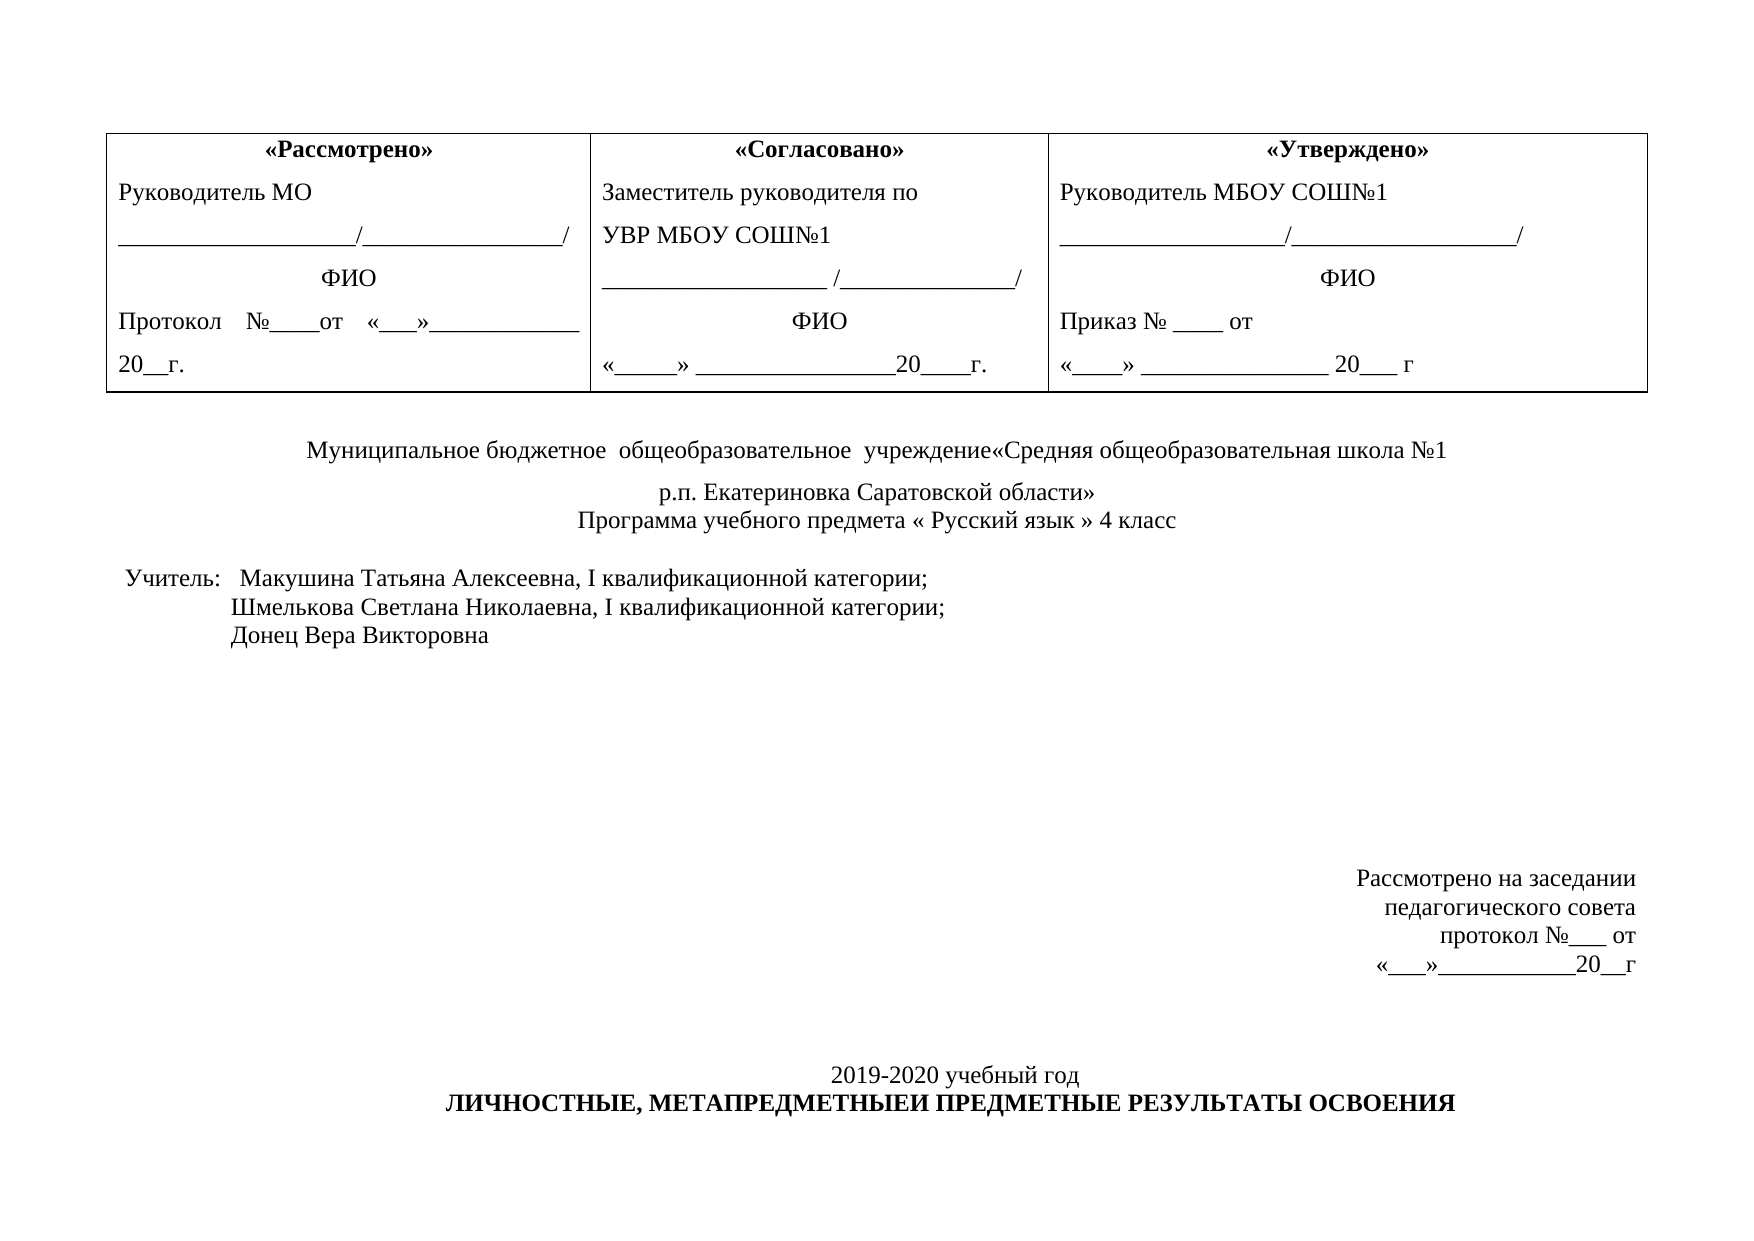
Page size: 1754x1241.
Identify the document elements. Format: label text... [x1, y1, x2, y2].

text 2019-2020 учебный год [118, 1060, 1636, 1088]
text Донец Вера Викторовна [118, 621, 1636, 649]
text Шмелькова Светлана Николаевна, I квалификационной категории; [118, 592, 1636, 621]
table_header «Согласовано» Заместитель руководителя по УВР МБОУ СОШ№1 __________________ /______________/ ФИО «_____» ________________20____г. [591, 134, 1048, 391]
text Учитель: Макушина Татьяна Алексеевна, I квалификационной категории; [118, 563, 1636, 592]
text протокол №___ от [118, 921, 1636, 949]
text р.п. Екатериновка Саратовской области» [118, 477, 1636, 506]
text Программа учебного предмета « Русский язык » 4 класс [118, 506, 1636, 534]
table_header «Рассмотрено» Руководитель МО ___________________/________________/ ФИО Протокол №____от «___»____________ 20__г. [107, 134, 590, 391]
text Рассмотрено на заседании [118, 863, 1636, 892]
text Муниципальное бюджетное общеобразовательное учреждение«Средняя общеобразовательная школа №1 [118, 436, 1636, 464]
text «___»___________20__г [118, 949, 1636, 978]
table_header «Утверждено» Руководитель МБОУ СОШ№1 __________________/__________________/ ФИО Приказ № ____ от «____» _______________ 20___ г [1049, 134, 1647, 391]
text ЛИЧНОСТНЫЕ, МЕТАПРЕДМЕТНЫЕИ ПРЕДМЕТНЫЕ РЕЗУЛЬТАТЫ ОСВОЕНИЯ [192, 1088, 1636, 1117]
text педагогического совета [118, 892, 1636, 921]
